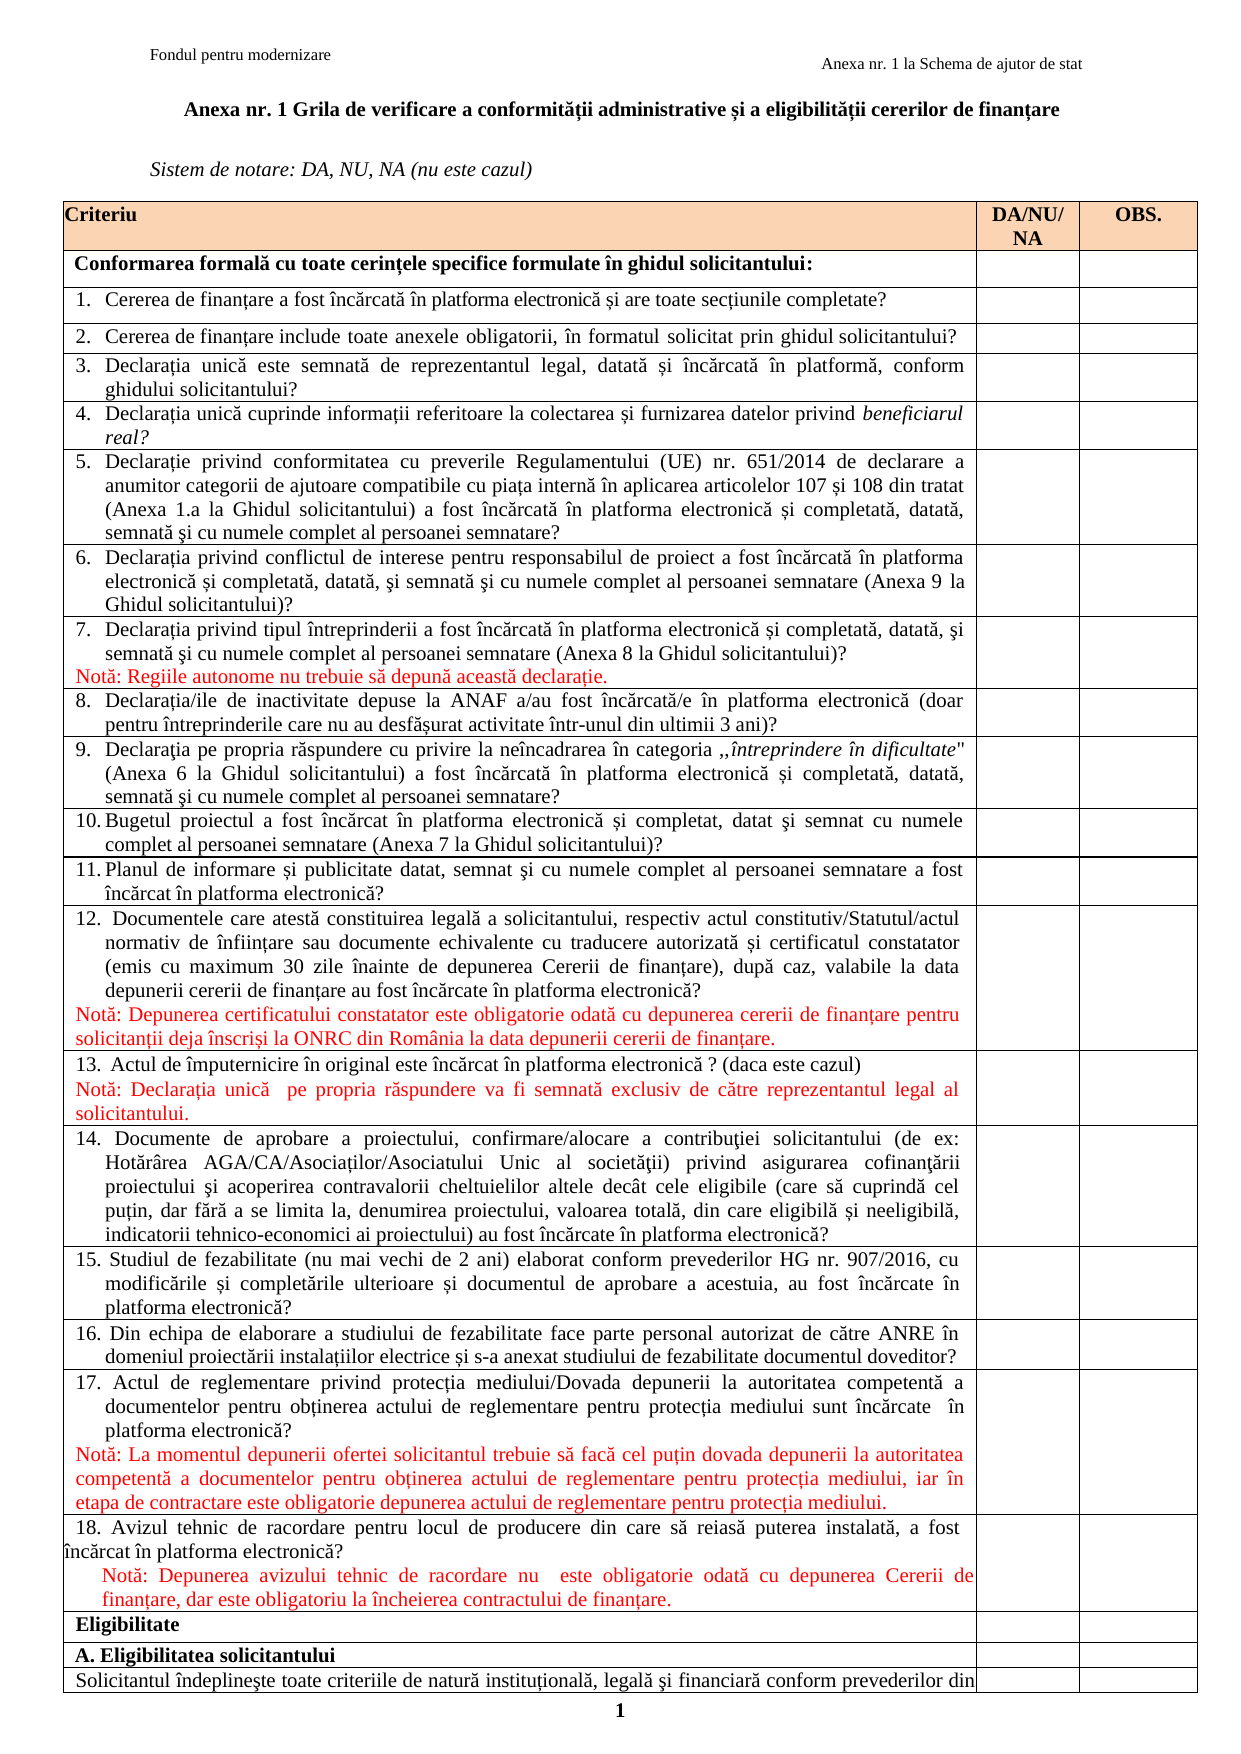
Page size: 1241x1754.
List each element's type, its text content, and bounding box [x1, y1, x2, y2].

table_cell [977, 1320, 1079, 1368]
table_cell [977, 288, 1079, 323]
table_cell [977, 617, 1079, 688]
table_cell [977, 545, 1079, 616]
text Sistem de notare: DA, NU, NA (nu este cazul) [150, 157, 1148, 181]
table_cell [64, 1668, 976, 1692]
table_cell [977, 1247, 1079, 1319]
table_cell [1080, 1370, 1197, 1514]
table_cell [1080, 324, 1197, 352]
table_cell [1080, 1668, 1197, 1692]
table_cell Declarația privind conflictul de interese pentru responsabilul de proiect a fost încărcată în platforma electronică și completată, datată, şi semnată şi cu numele complet al persoanei semnatare (Anexa 9 la Ghidul solicitantului)? [64, 545, 976, 616]
table_cell [977, 251, 1079, 287]
table_cell Conformarea formală cu toate cerințele specifice formulate în ghidul solicitantului: [64, 251, 976, 287]
table_cell [1080, 251, 1197, 287]
table_cell [1080, 545, 1197, 616]
table_cell [1080, 1320, 1197, 1368]
table_cell [977, 1051, 1079, 1125]
table_cell [1080, 858, 1197, 904]
table_cell 15. Studiul de fezabilitate (nu mai vechi de 2 ani) elaborat conform prevederilor HG nr. 907/2016, cu modificările și completările ulterioare și documentul de aprobare a acestuia, au fost încărcate în platforma electronică? [64, 1247, 976, 1319]
table_cell [1080, 354, 1197, 401]
table_cell Declaraţia pe propria răspundere cu privire la neîncadrarea în categoria ,,întreprindere în dificultate" (Anexa 6 la Ghidul solicitantului) a fost încărcată în platforma electronică și completată, datată, semnată şi cu numele complet al persoanei semnatare? [64, 737, 976, 808]
table_cell [977, 1612, 1079, 1642]
table_cell [1080, 1515, 1197, 1611]
table_cell Cererea de finanțare a fost încărcată în platforma electronică și are toate secțiunile completate? [64, 288, 976, 323]
table_header OBS. [1080, 202, 1197, 250]
table_cell [977, 1126, 1079, 1246]
table_cell A. Eligibilitatea solicitantului [64, 1643, 976, 1667]
table_cell [1080, 1126, 1197, 1246]
table_cell [1080, 1643, 1197, 1667]
table_cell [1080, 737, 1197, 808]
table_cell 18. Avizul tehnic de racordare pentru locul de producere din care să reiasă puterea instalată, a fost încărcat în platforma electronică? Notă: Depunerea avizului tehnic de racordare nu este obligatorie odată cu depunerea Cererii de finanțare, dar este obligatoriu la încheierea contractului de finanțare. [64, 1515, 976, 1611]
table_cell [1080, 1051, 1197, 1125]
table_cell 14. Documente de aprobare a proiectului, confirmare/alocare a contribuţiei solicitantului (de ex: Hotărârea AGA/CA/Asociaților/Asociatului Unic al societăţii) privind asigurarea cofinanţării proiectului şi acoperirea contravalorii cheltuielilor altele decât cele eligibile (care să cuprindă cel puțin, dar fără a se limita la, denumirea proiectului, valoarea totală, din care eligibilă și neeligibilă, indicatorii tehnico-economici ai proiectului) au fost încărcate în platforma electronică? [64, 1126, 976, 1246]
table_cell Actul de împuternicire în original este încărcat în platforma electronică ? (daca este cazul) Notă: Declarația unică pe propria răspundere va fi semnată exclusiv de către reprezentantul legal al solicitantului. [64, 1051, 976, 1125]
table_cell [977, 354, 1079, 401]
table_cell Declarație privind conformitatea cu preverile Regulamentului (UE) nr. 651/2014 de declarare a anumitor categorii de ajutoare compatibile cu piața internă în aplicarea articolelor 107 și 108 din tratat (Anexa 1.a la Ghidul solicitantului) a fost încărcată în platforma electronică și completată, datată, semnată şi cu numele complet al persoanei semnatare? [64, 450, 976, 544]
table_cell [977, 1370, 1079, 1514]
table_cell [1080, 288, 1197, 323]
table_cell Declarația privind tipul întreprinderii a fost încărcată în platforma electronică și completată, datată, şi semnată şi cu numele complet al persoanei semnatare (Anexa 8 la Ghidul solicitantului)? Notă: Regiile autonome nu trebuie să depună această declarație. [64, 617, 976, 688]
table_cell Cererea de finanțare include toate anexele obligatorii, în formatul solicitat prin ghidul solicitantului? [64, 324, 976, 352]
table_cell Declarația unică cuprinde informații referitoare la colectarea și furnizarea datelor privind beneficiarul real? [64, 402, 976, 449]
table_cell Eligibilitate [64, 1612, 976, 1642]
table_header Criteriu [64, 202, 976, 250]
table_cell [1080, 1247, 1197, 1319]
table_cell [977, 858, 1079, 904]
table_cell 17. Actul de reglementare privind protecția mediului/Dovada depunerii la autoritatea competentă a documentelor pentru obținerea actului de reglementare pentru protecția mediului sunt încărcate în platforma electronică? Notă: La momentul depunerii ofertei solicitantul trebuie să facă cel puțin dovada depunerii la autoritatea competentă a documentelor pentru obținerea actului de reglementare pentru protecția mediului, iar în etapa de contractare este obligatorie depunerea actului de reglementare pentru protecția mediului. [64, 1370, 976, 1514]
table_cell [977, 1515, 1079, 1611]
title Anexa nr. 1 Grila de verificare a conformității administrative și a eligibilității cererilor de finanțare [92, 97, 1152, 121]
table_cell [977, 1643, 1079, 1667]
table_cell [1080, 809, 1197, 856]
table_cell Documentele care atestă constituirea legală a solicitantului, respectiv actul constitutiv/Statutul/actul normativ de înființare sau documente echivalente cu traducere autorizată și certificatul constatator (emis cu maximum 30 zile înainte de depunerea Cererii de finanțare), după caz, valabile la data depunerii cererii de finanțare au fost încărcate în platforma electronică? Notă: Depunerea certificatului constatator este obligatorie odată cu depunerea cererii de finanțare pentru solicitanții deja înscriși la ONRC din România la data depunerii cererii de finanțare. [64, 906, 976, 1050]
table_cell [977, 906, 1079, 1050]
table_cell [977, 450, 1079, 544]
table_cell [977, 689, 1079, 736]
table_cell Declarația unică este semnată de reprezentantul legal, datată și încărcată în platformă, conform ghidului solicitantului? [64, 354, 976, 401]
table_cell [977, 402, 1079, 449]
table_cell [977, 1668, 1079, 1692]
table_cell [1080, 402, 1197, 449]
table_cell [977, 737, 1079, 808]
table_header DA/NU/ NA [977, 202, 1079, 250]
table_cell [1080, 1612, 1197, 1642]
table_cell [1080, 617, 1197, 688]
table_cell [977, 809, 1079, 856]
table_cell [1080, 689, 1197, 736]
table_cell Planul de informare și publicitate datat, semnat şi cu numele complet al persoanei semnatare a fost încărcat în platforma electronică? [64, 858, 976, 904]
table_cell [1080, 450, 1197, 544]
table_cell Declarația/ile de inactivitate depuse la ANAF a/au fost încărcată/e în platforma electronică (doar pentru întreprinderile care nu au desfășurat activitate într-unul din ultimii 3 ani)? [64, 689, 976, 736]
table_cell [1080, 906, 1197, 1050]
table_cell 16. Din echipa de elaborare a studiului de fezabilitate face parte personal autorizat de către ANRE în domeniul proiectării instalațiilor electrice și s-a anexat studiului de fezabilitate documentul doveditor? [64, 1320, 976, 1368]
table_cell Bugetul proiectul a fost încărcat în platforma electronică și completat, datat şi semnat cu numele complet al persoanei semnatare (Anexa 7 la Ghidul solicitantului)? [64, 809, 976, 856]
table_cell [977, 324, 1079, 352]
